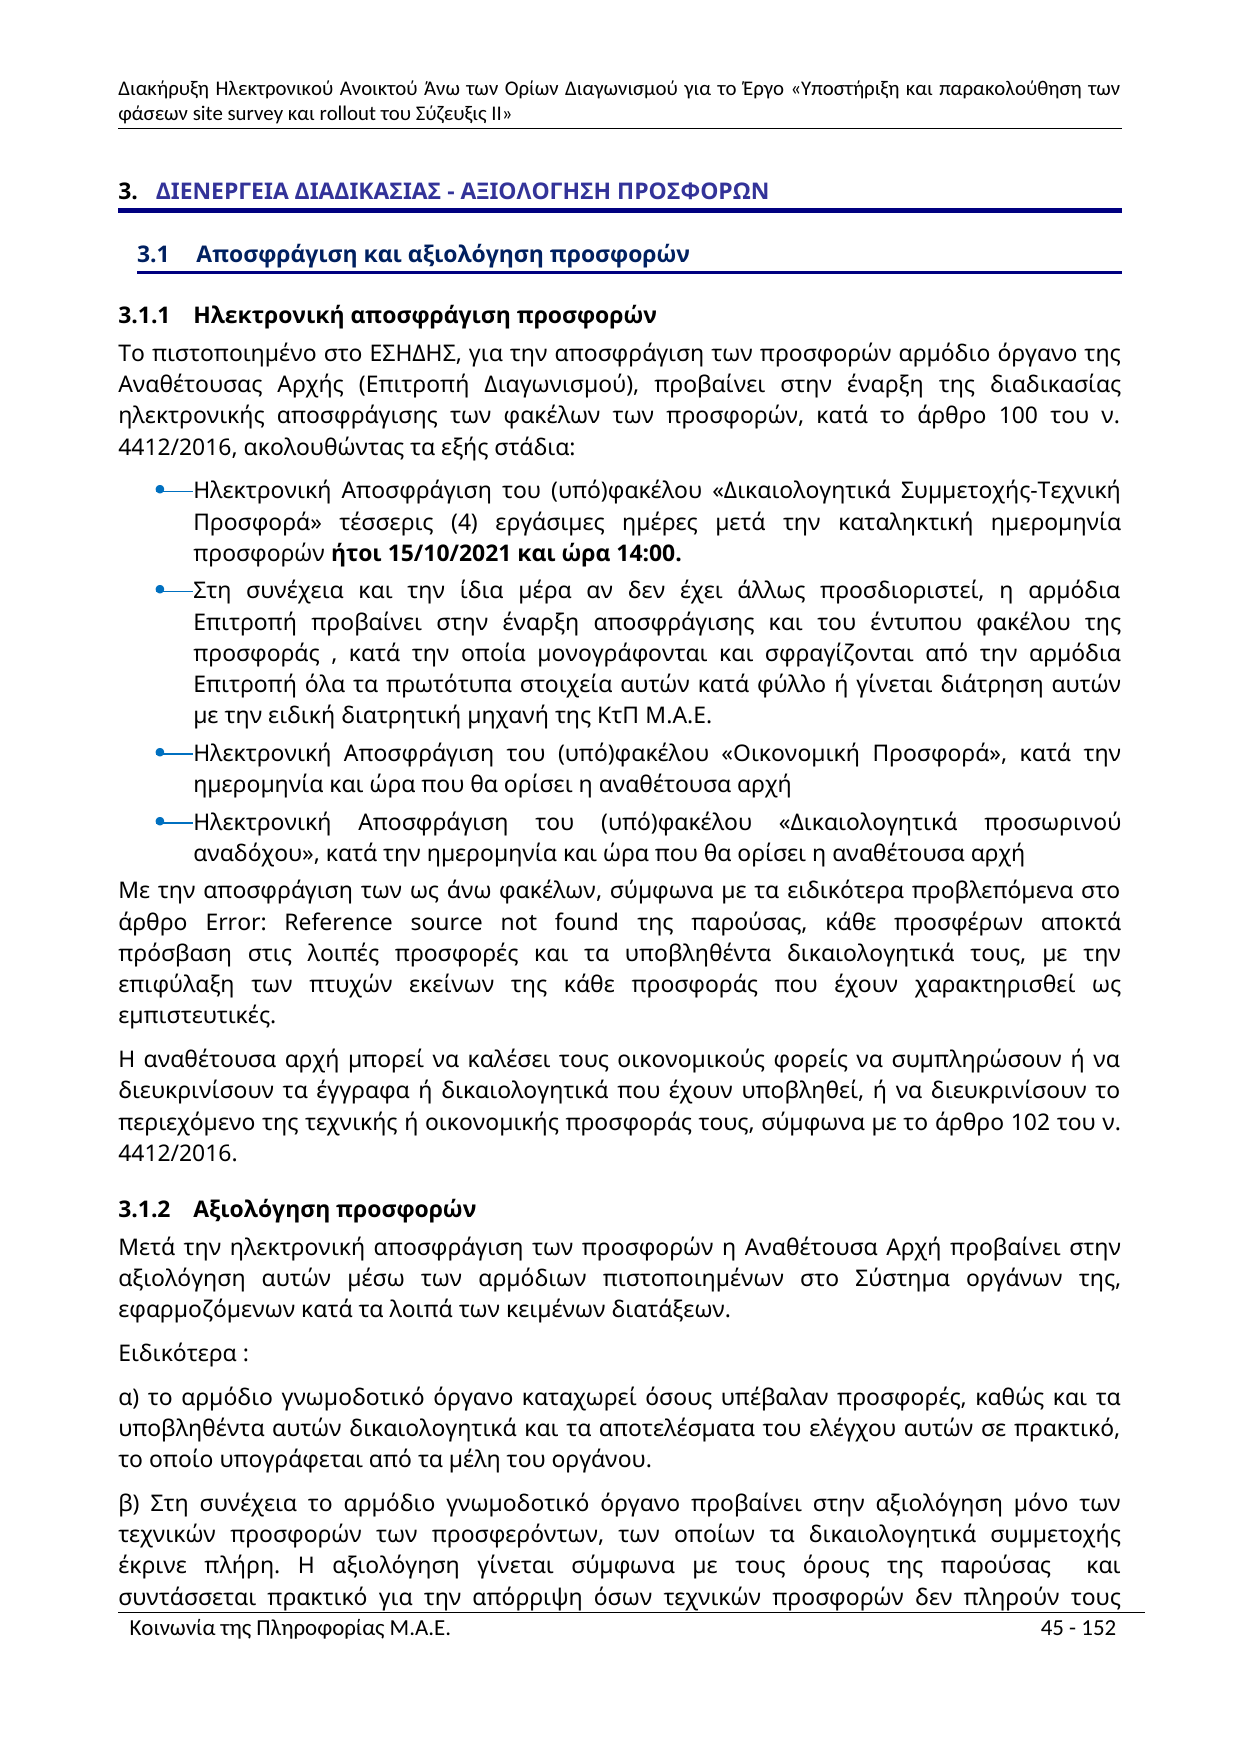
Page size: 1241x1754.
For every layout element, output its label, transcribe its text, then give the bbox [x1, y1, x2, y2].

list Ηλεκτρονική Αποσφράγιση του (υπό)φακέλου «Δικαιολογητικά Συμμετοχής-Τεχνική Προσφορά» τέσσερις (4) εργάσιμες ημέρες μετά την καταληκτική ημερομηνία προσφορών ήτοι 15/10/2021 και ώρα 14:00. [156, 474, 1122, 568]
list Ηλεκτρονική Αποσφράγιση του (υπό)φακέλου «Δικαιολογητικά προσωρινού αναδόχου», κατά την ημερομηνία και ώρα που θα ορίσει η αναθέτουσα αρχή [156, 806, 1122, 868]
list Ηλεκτρονική Αποσφράγιση του (υπό)φακέλου «Οικονομική Προσφορά», κατά την ημερομηνία και ώρα που θα ορίσει η αναθέτουσα αρχή [156, 737, 1122, 799]
subtitle Ηλεκτρονική αποσφράγιση προσφορών [118, 299, 1122, 331]
text Η αναθέτουσα αρχή μπορεί να καλέσει τους οικονομικούς φορείς να συμπληρώσουν ή να διευκρινίσουν τα έγγραφα ή δικαιολογητικά που έχουν υποβληθεί, ή να διευκρινίσουν το περιεχόμενο της τεχνικής ή οικονομικής προσφοράς τους, σύμφωνα με το άρθρο 102 του ν. 4412/2016. [118, 1043, 1122, 1168]
text Το πιστοποιημένο στο ΕΣΗΔΗΣ, για την αποσφράγιση των προσφορών αρμόδιο όργανο της Αναθέτουσας Αρχής (Επιτροπή Διαγωνισμού), προβαίνει στην έναρξη της διαδικασίας ηλεκτρονικής αποσφράγισης των φακέλων των προσφορών, κατά το άρθρο 100 του ν. 4412/2016, ακολουθώντας τα εξής στάδια: [118, 337, 1122, 462]
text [118, 1487, 1122, 1612]
subtitle ΔΙΕΝΕΡΓΕΙΑ ΔΙΑΔΙΚΑΣΙΑΣ - ΑΞΙΟΛΟΓΗΣΗ ΠΡΟΣΦΟΡΩΝ [118, 175, 1122, 208]
text Ειδικότερα : [118, 1337, 1122, 1368]
text Μετά την ηλεκτρονική αποσφράγιση των προσφορών η Αναθέτουσα Αρχή προβαίνει στην αξιολόγηση αυτών μέσω των αρμόδιων πιστοποιημένων στο Σύστημα οργάνων της, εφαρμοζόμενων κατά τα λοιπά των κειμένων διατάξεων. [118, 1231, 1122, 1324]
subtitle Αξιολόγηση προσφορών [118, 1193, 1122, 1224]
text α) το αρμόδιο γνωμοδοτικό όργανο καταχωρεί όσους υπέβαλαν προσφορές, καθώς και τα υποβληθέντα αυτών δικαιολογητικά και τα αποτελέσματα του ελέγχου αυτών σε πρακτικό, το οποίο υπογράφεται από τα μέλη του οργάνου. [118, 1381, 1122, 1474]
list Στη συνέχεια και την ίδια μέρα αν δεν έχει άλλως προσδιοριστεί, η αρμόδια Επιτροπή προβαίνει στην έναρξη αποσφράγισης και του έντυπου φακέλου της προσφοράς , κατά την οποία μονογράφονται και σφραγίζονται από την αρμόδια Επιτροπή όλα τα πρωτότυπα στοιχεία αυτών κατά φύλλο ή γίνεται διάτρηση αυτών με την ειδική διατρητική μηχανή της ΚτΠ M.A.E. [156, 574, 1122, 731]
subtitle Αποσφράγιση και αξιολόγηση προσφορών [137, 238, 1122, 271]
